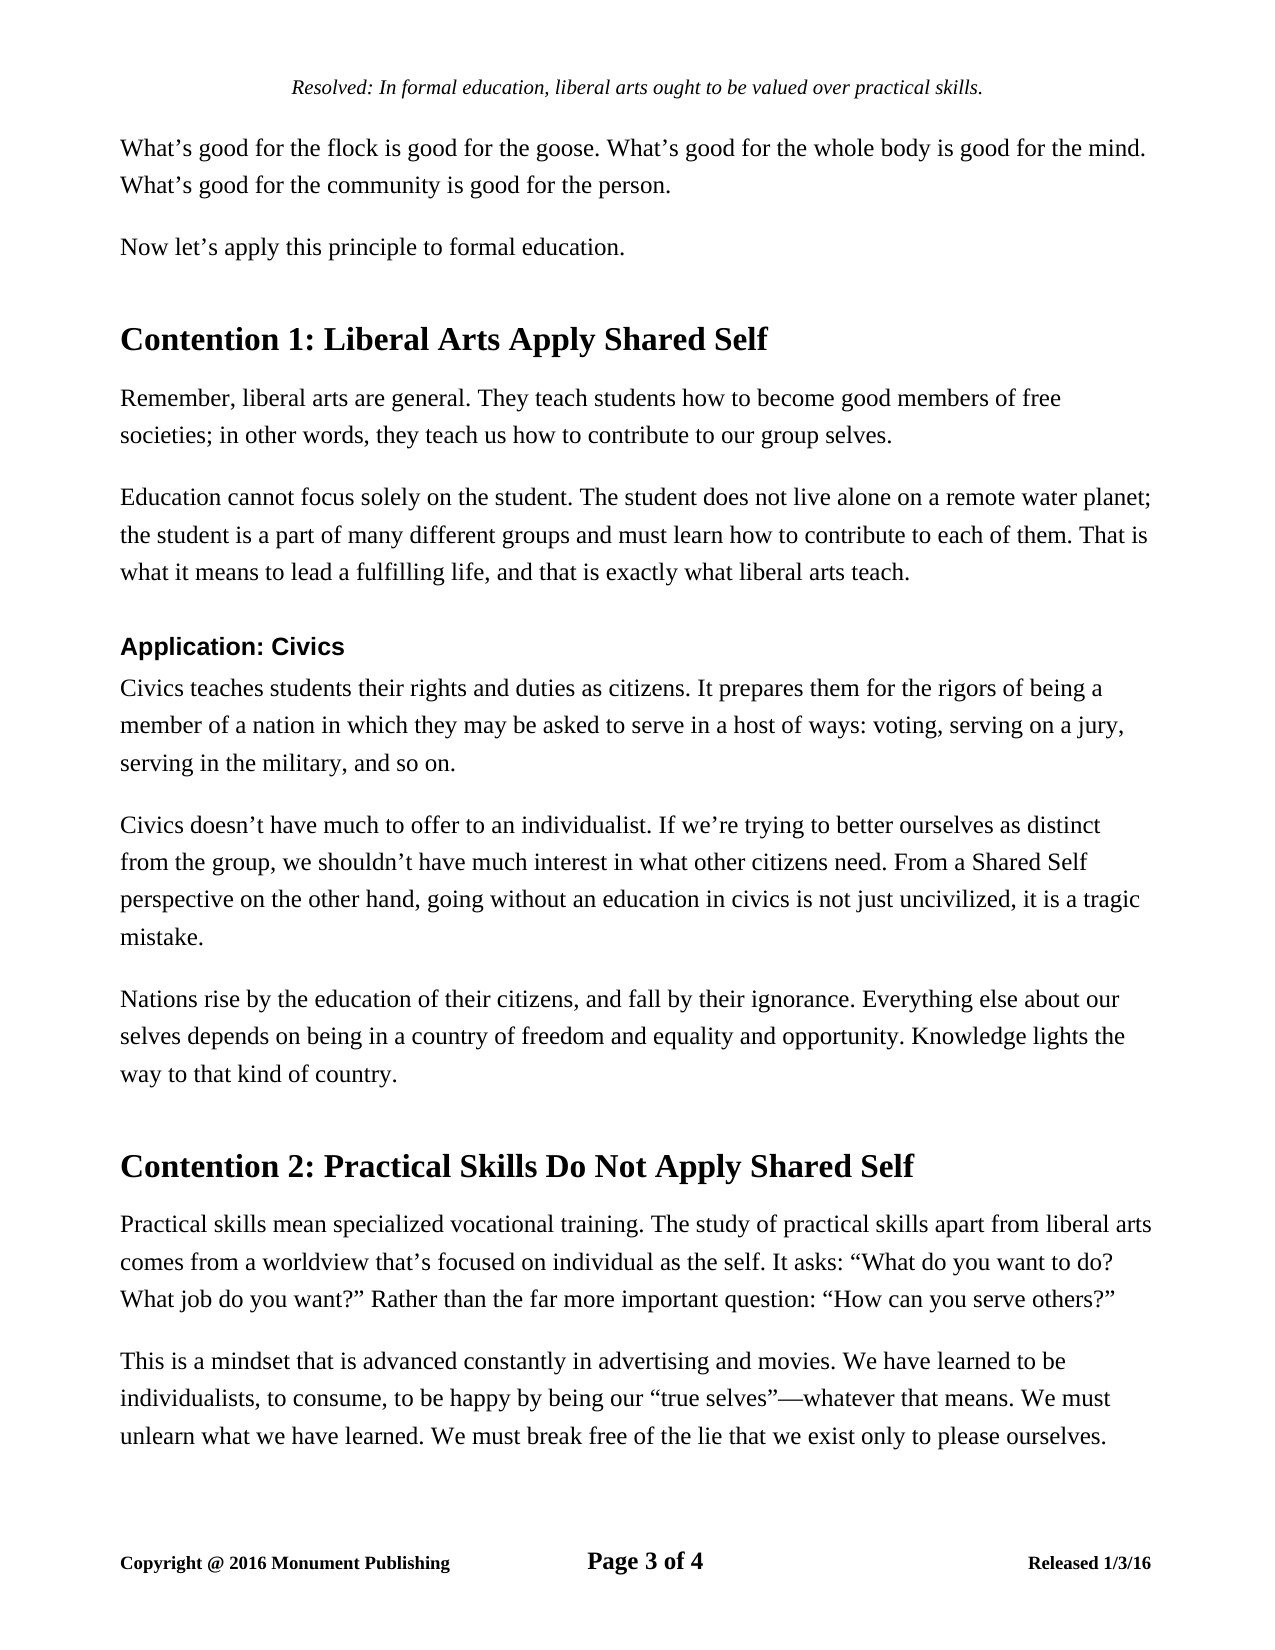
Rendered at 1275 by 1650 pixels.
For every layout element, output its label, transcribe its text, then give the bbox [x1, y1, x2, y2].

text This is a mindset that is advanced constantly in advertising and movies. We have learned to be individualists, to consume, to be happy by being our “true selves”—whatever that means. We must unlearn what we have learned. We must break free of the lie that we exist only to please ourselves. [120, 1346, 1155, 1449]
subtitle Contention 2: Practical Skills Do Not Apply Shared Self [120, 1146, 1155, 1184]
text Civics teaches students their rights and duties as citizens. It prepares them for the rigors of being a member of a nation in which they may be asked to serve in a host of ways: voting, serving on a jury, serving in the military, and so on. [120, 673, 1155, 776]
text Remember, liberal arts are general. They teach students how to become good members of free societies; in other words, they teach us how to contribute to our group selves. [120, 383, 1155, 449]
text What’s good for the flock is good for the goose. What’s good for the whole body is good for the mind. What’s good for the community is good for the person. [120, 133, 1155, 199]
text Now let’s apply this principle to formal education. [120, 232, 1155, 261]
text Education cannot focus solely on the student. The student does not live alone on a remote water planet; the student is a part of many different groups and must learn how to contribute to each of them. That is what it means to lead a fulfilling life, and that is exactly what liberal arts teach. [120, 482, 1155, 586]
text Civics doesn’t have much to offer to an individualist. If we’re trying to better ourselves as distinct from the group, we shouldn’t have much interest in what other citizens need. From a Shared Self perspective on the other hand, going without an education in civics is not just uncivilized, it is a tragic mistake. [120, 810, 1155, 951]
subtitle Contention 1: Liberal Arts Apply Shared Self [120, 319, 1155, 358]
text Nations rise by the education of their citizens, and fall by their ignorance. Everything else about our selves depends on being in a country of freedom and equality and opportunity. Knowledge lights the way to that kind of country. [120, 984, 1155, 1087]
subtitle Application: Civics [120, 632, 1155, 661]
text Practical skills mean specialized vocational training. The study of practical skills apart from liberal arts comes from a worldview that’s focused on individual as the self. It asks: “What do you want to do? What job do you want?” Rather than the far more important question: “How can you serve others?” [120, 1209, 1155, 1313]
